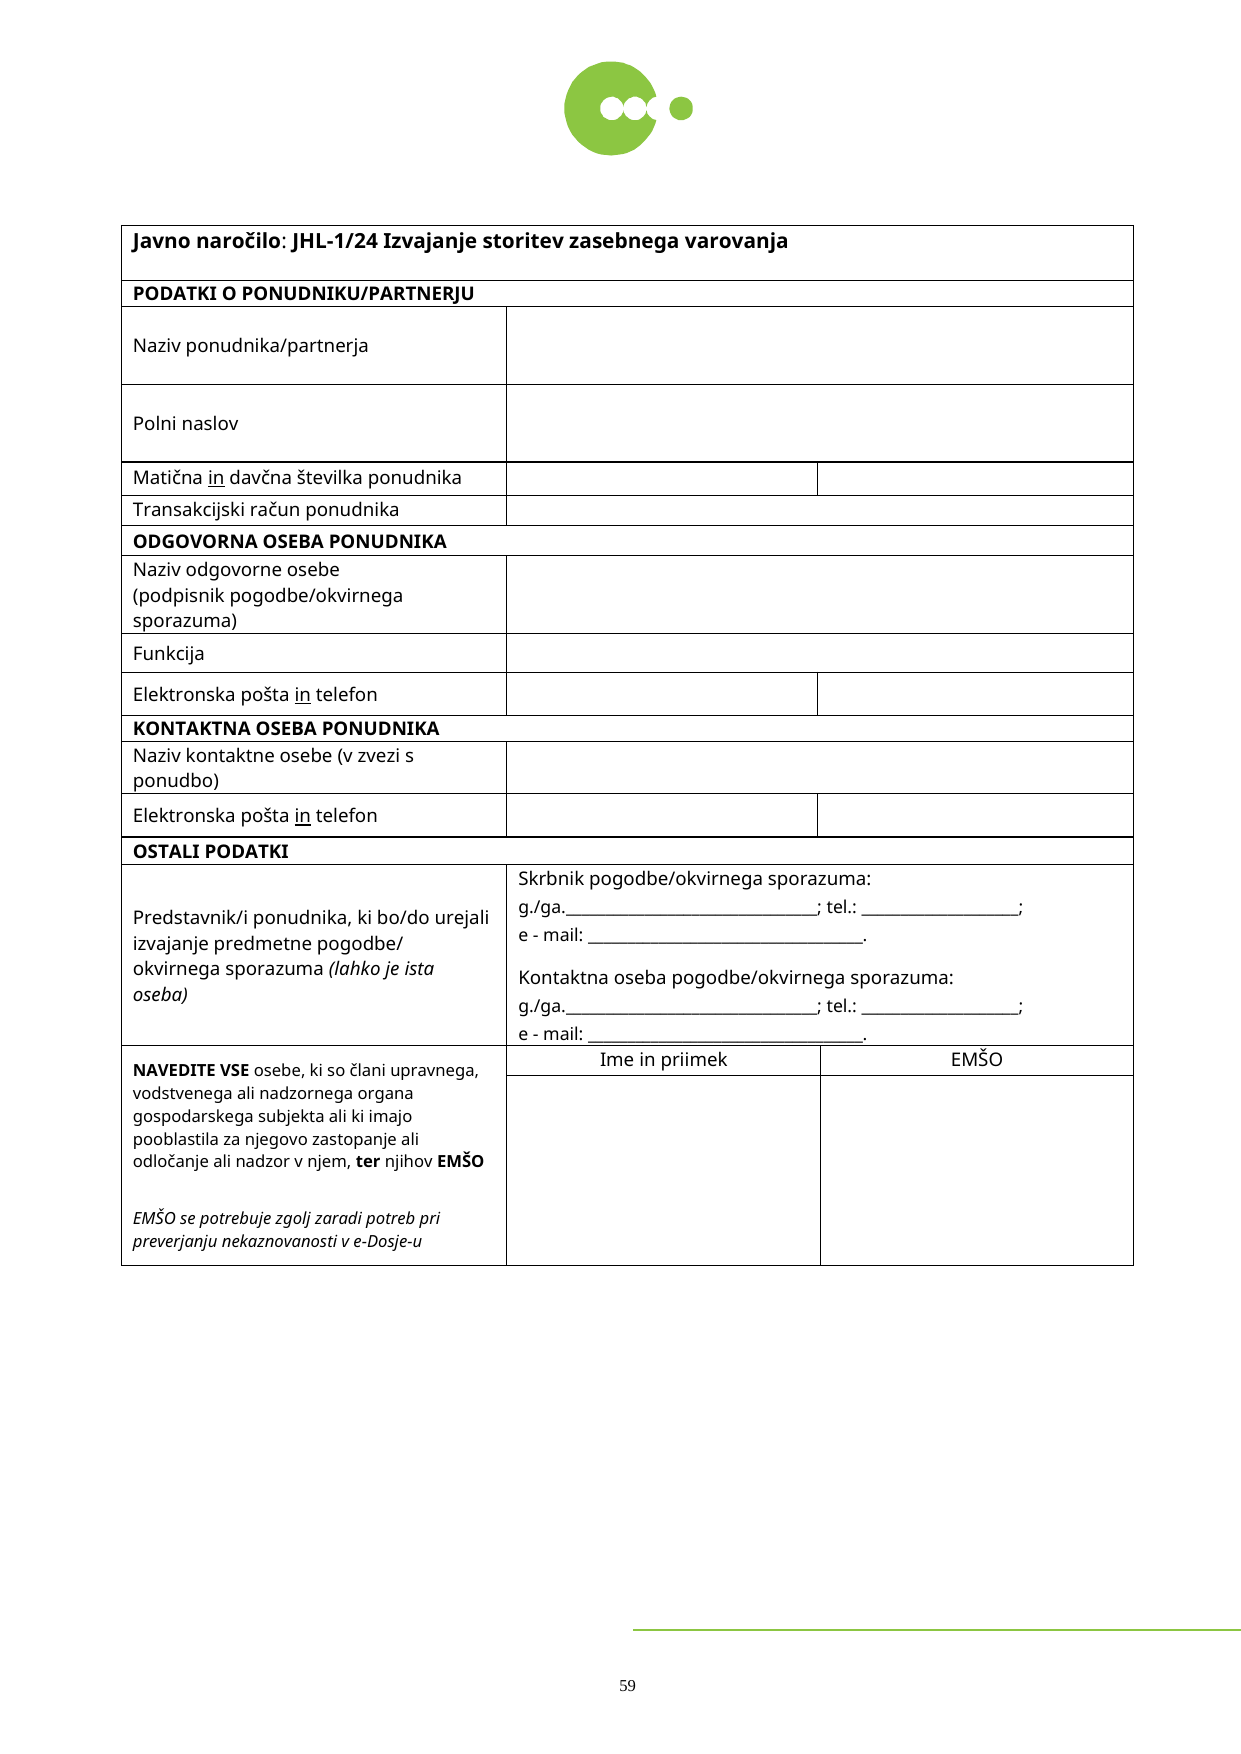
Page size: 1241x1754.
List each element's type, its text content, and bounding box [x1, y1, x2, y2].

table_cell [507, 742, 1133, 793]
table_cell PODATKI O PONUDNIKU/PARTNERJU [122, 281, 1133, 306]
table_cell Polni naslov [122, 385, 506, 461]
table_cell [507, 673, 817, 715]
table_cell [507, 463, 817, 495]
table_cell [821, 1076, 1133, 1265]
table_cell Naziv odgovorne osebe (podpisnik pogodbe/okvirnega sporazuma) [122, 556, 506, 633]
table_cell [818, 794, 1133, 836]
table_cell [818, 463, 1133, 495]
table_cell [507, 385, 1133, 461]
table_cell [507, 556, 1133, 633]
table_cell [507, 307, 1133, 384]
table_cell KONTAKTNA OSEBA PONUDNIKA [122, 716, 1133, 741]
table_cell ODGOVORNA OSEBA PONUDNIKA [122, 526, 1133, 555]
table_header Javno naročilo: JHL-1/24 Izvajanje storitev zasebnega varovanja [122, 226, 1133, 280]
table_cell Matična in davčna številka ponudnika [122, 463, 506, 495]
table_cell Skrbnik pogodbe/okvirnega sporazuma: g./ga.________________________________; tel.: ____________________; e - mail: ___________________________________. Kontaktna oseba pogodbe/okvirnega sporazuma: g./ga.________________________________; tel.: ____________________; e - mail: ___________________________________. [507, 865, 1133, 1045]
table_cell [818, 673, 1133, 715]
table_cell Ime in priimek [507, 1046, 820, 1075]
table_cell Funkcija [122, 634, 506, 672]
table_cell [507, 634, 1133, 672]
table_cell Predstavnik/i ponudnika, ki bo/do urejali izvajanje predmetne pogodbe/ okvirnega sporazuma (lahko je ista oseba) [122, 865, 506, 1045]
table_cell Elektronska pošta in telefon [122, 673, 506, 715]
table_cell Elektronska pošta in telefon [122, 794, 506, 836]
table_cell Naziv ponudnika/partnerja [122, 307, 506, 384]
table_cell EMŠO [821, 1046, 1133, 1075]
table_cell NAVEDITE VSE osebe, ki so člani upravnega, vodstvenega ali nadzornega organa gospodarskega subjekta ali ki imajo pooblastila za njegovo zastopanje ali odločanje ali nadzor v njem, ter njihov EMŠO EMŠO se potrebuje zgolj zaradi potreb pri preverjanju nekaznovanosti v e-Dosje-u [122, 1046, 506, 1265]
table_cell [507, 794, 817, 836]
table_cell Transakcijski račun ponudnika [122, 496, 506, 525]
table_cell [507, 496, 1133, 525]
table_cell OSTALI PODATKI [122, 838, 1133, 864]
table_cell Naziv kontaktne osebe (v zvezi s ponudbo) [122, 742, 506, 793]
table_cell [507, 1076, 820, 1265]
